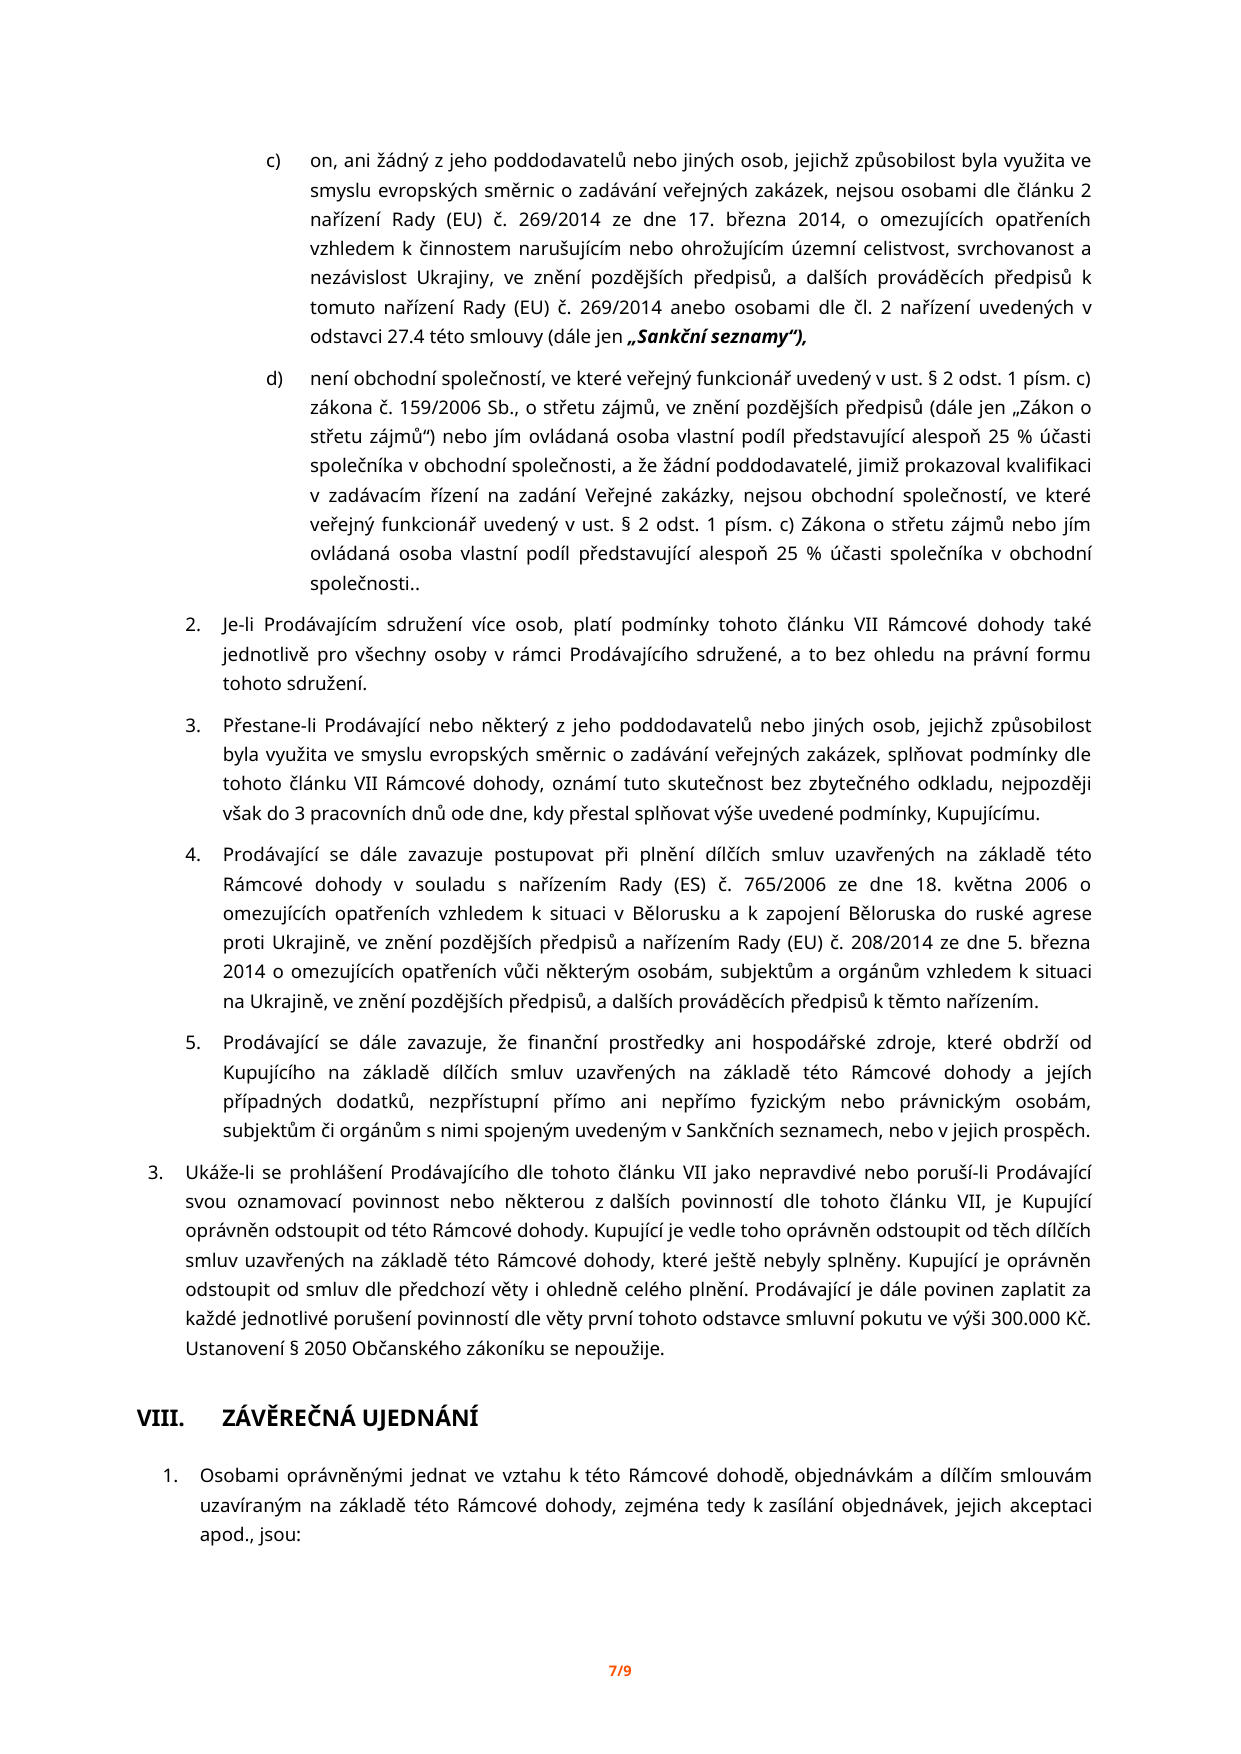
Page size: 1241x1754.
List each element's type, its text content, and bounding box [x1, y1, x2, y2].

list Je-li Prodávajícím sdružení více osob, platí podmínky tohoto článku VII Rámcové dohody také jednotlivě pro všechny osoby v rámci Prodávajícího sdružené, a to bez ohledu na právní formu tohoto sdružení. [185, 612, 1093, 696]
text on, ani žádný z jeho poddodavatelů nebo jiných osob, jejichž způsobilost byla využita ve smyslu evropských směrnic o zadávání veřejných zakázek, nejsou osobami dle článku 2 nařízení Rady (EU) č. 269/2014 ze dne 17. března 2014, o omezujících opatřeních vzhledem k činnostem narušujícím nebo ohrožujícím územní celistvost, svrchovanost a nezávislost Ukrajiny, ve znění pozdějších předpisů, a dalších prováděcích předpisů k tomuto nařízení Rady (EU) č. 269/2014 anebo osobami dle čl. 2 nařízení uvedených v odstavci 27.4 této smlouvy (dále jen „Sankční seznamy“), [266, 148, 1093, 349]
list Ukáže-li se prohlášení Prodávajícího dle tohoto článku VII jako nepravdivé nebo poruší-li Prodávající svou oznamovací povinnost nebo některou z dalších povinností dle tohoto článku VII, je Kupující oprávněn odstoupit od této Rámcové dohody. Kupující je vedle toho oprávněn odstoupit od těch dílčích smluv uzavřených na základě této Rámcové dohody, které ještě nebyly splněny. Kupující je oprávněn odstoupit od smluv dle předchozí věty i ohledně celého plnění. Prodávající je dále povinen zaplatit za každé jednotlivé porušení povinností dle věty první tohoto odstavce smluvní pokutu ve výši 300.000 Kč. Ustanovení § 2050 Občanského zákoníku se nepoužije. [148, 1159, 1093, 1360]
list Přestane-li Prodávající nebo některý z jeho poddodavatelů nebo jiných osob, jejichž způsobilost byla využita ve smyslu evropských směrnic o zadávání veřejných zakázek, splňovat podmínky dle tohoto článku VII Rámcové dohody, oznámí tuto skutečnost bez zbytečného odkladu, nejpozději však do 3 pracovních dnů ode dne, kdy přestal splňovat výše uvedené podmínky, Kupujícímu. [185, 712, 1093, 825]
list Prodávající se dále zavazuje postupovat při plnění dílčích smluv uzavřených na základě této Rámcové dohody v souladu s nařízením Rady (ES) č. 765/2006 ze dne 18. května 2006 o omezujících opatřeních vzhledem k situaci v Bělorusku a k zapojení Běloruska do ruské agrese proti Ukrajině, ve znění pozdějších předpisů a nařízením Rady (EU) č. 208/2014 ze dne 5. března 2014 o omezujících opatřeních vůči některým osobám, subjektům a orgánům vzhledem k situaci na Ukrajině, ve znění pozdějších předpisů, a dalších prováděcích předpisů k těmto nařízením. [185, 842, 1093, 1013]
list Prodávající se dále zavazuje, že finanční prostředky ani hospodářské zdroje, které obdrží od Kupujícího na základě dílčích smluv uzavřených na základě této Rámcové dohody a jejích případných dodatků, nezpřístupní přímo ani nepřímo fyzickým nebo právnickým osobám, subjektům či orgánům s nimi spojeným uvedeným v Sankčních seznamech, nebo v jejich prospěch. [185, 1030, 1093, 1143]
text není obchodní společností, ve které veřejný funkcionář uvedený v ust. § 2 odst. 1 písm. c) zákona č. 159/2006 Sb., o střetu zájmů, ve znění pozdějších předpisů (dále jen „Zákon o střetu zájmů“) nebo jím ovládaná osoba vlastní podíl představující alespoň 25 % účasti společníka v obchodní společnosti, a že žádní poddodavatelé, jimiž prokazoval kvalifikaci v zadávacím řízení na zadání Veřejné zakázky, nejsou obchodní společností, ve které veřejný funkcionář uvedený v ust. § 2 odst. 1 písm. c) Zákona o střetu zájmů nebo jím ovládaná osoba vlastní podíl představující alespoň 25 % účasti společníka v obchodní společnosti.. [266, 365, 1093, 595]
list ZÁVĚREČNÁ UJEDNÁNÍ [185, 1402, 1093, 1433]
list Osobami oprávněnými jednat ve vztahu k této Rámcové dohodě, objednávkám a dílčím smlouvám uzavíraným na základě této Rámcové dohody, zejména tedy k zasílání objednávek, jejich akceptaci apod., jsou: [162, 1463, 1093, 1547]
